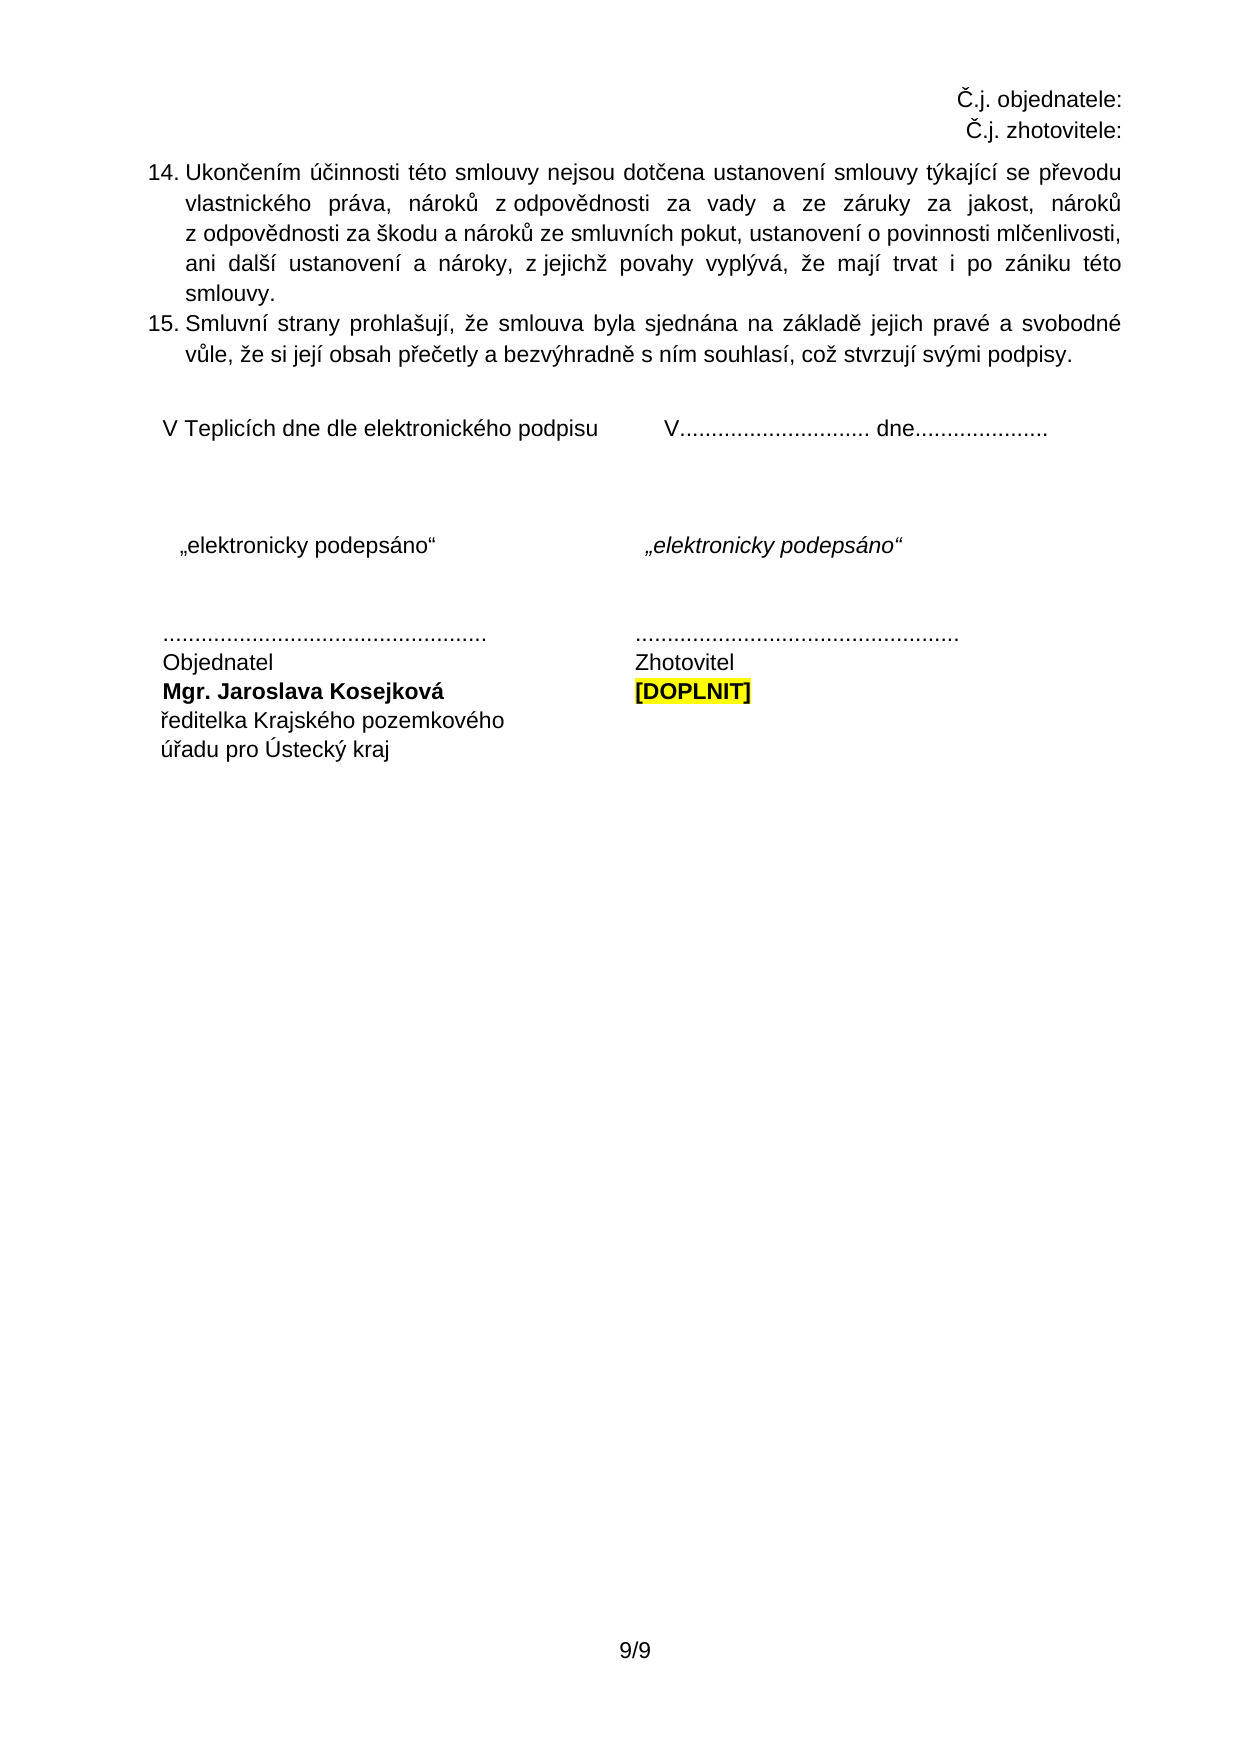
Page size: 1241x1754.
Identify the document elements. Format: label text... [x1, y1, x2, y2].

text ředitelka Krajského pozemkového [148, 705, 1122, 734]
text Mgr. Jaroslava Kosejková [DOPLNIT] [148, 676, 1122, 705]
list Smluvní strany prohlašují, že smlouva byla sjednána na základě jejich pravé a svobodné vůle, že si její obsah přečetly a bezvýhradně s ním souhlasí, což stvrzují svými podpisy. [148, 310, 1122, 367]
text V Teplicích dne dle elektronického podpisu V.............................. dne..................... [148, 413, 1122, 443]
text úřadu pro Ústecký kraj [148, 734, 1122, 763]
text Objednatel Zhotovitel [148, 647, 1122, 676]
text „elektronicky podepsáno“ „elektronicky podepsáno“ [148, 530, 1122, 559]
list Ukončením účinnosti této smlouvy nejsou dotčena ustanovení smlouvy týkající se převodu vlastnického práva, nároků z odpovědnosti za vady a ze záruky za jakost, nároků z odpovědnosti za škodu a nároků ze smluvních pokut, ustanovení o povinnosti mlčenlivosti, ani další ustanovení a nároky, z jejichž povahy vyplývá, že mají trvat i po zániku této smlouvy. [148, 159, 1122, 306]
text ................................................... ................................................... [148, 618, 1122, 647]
